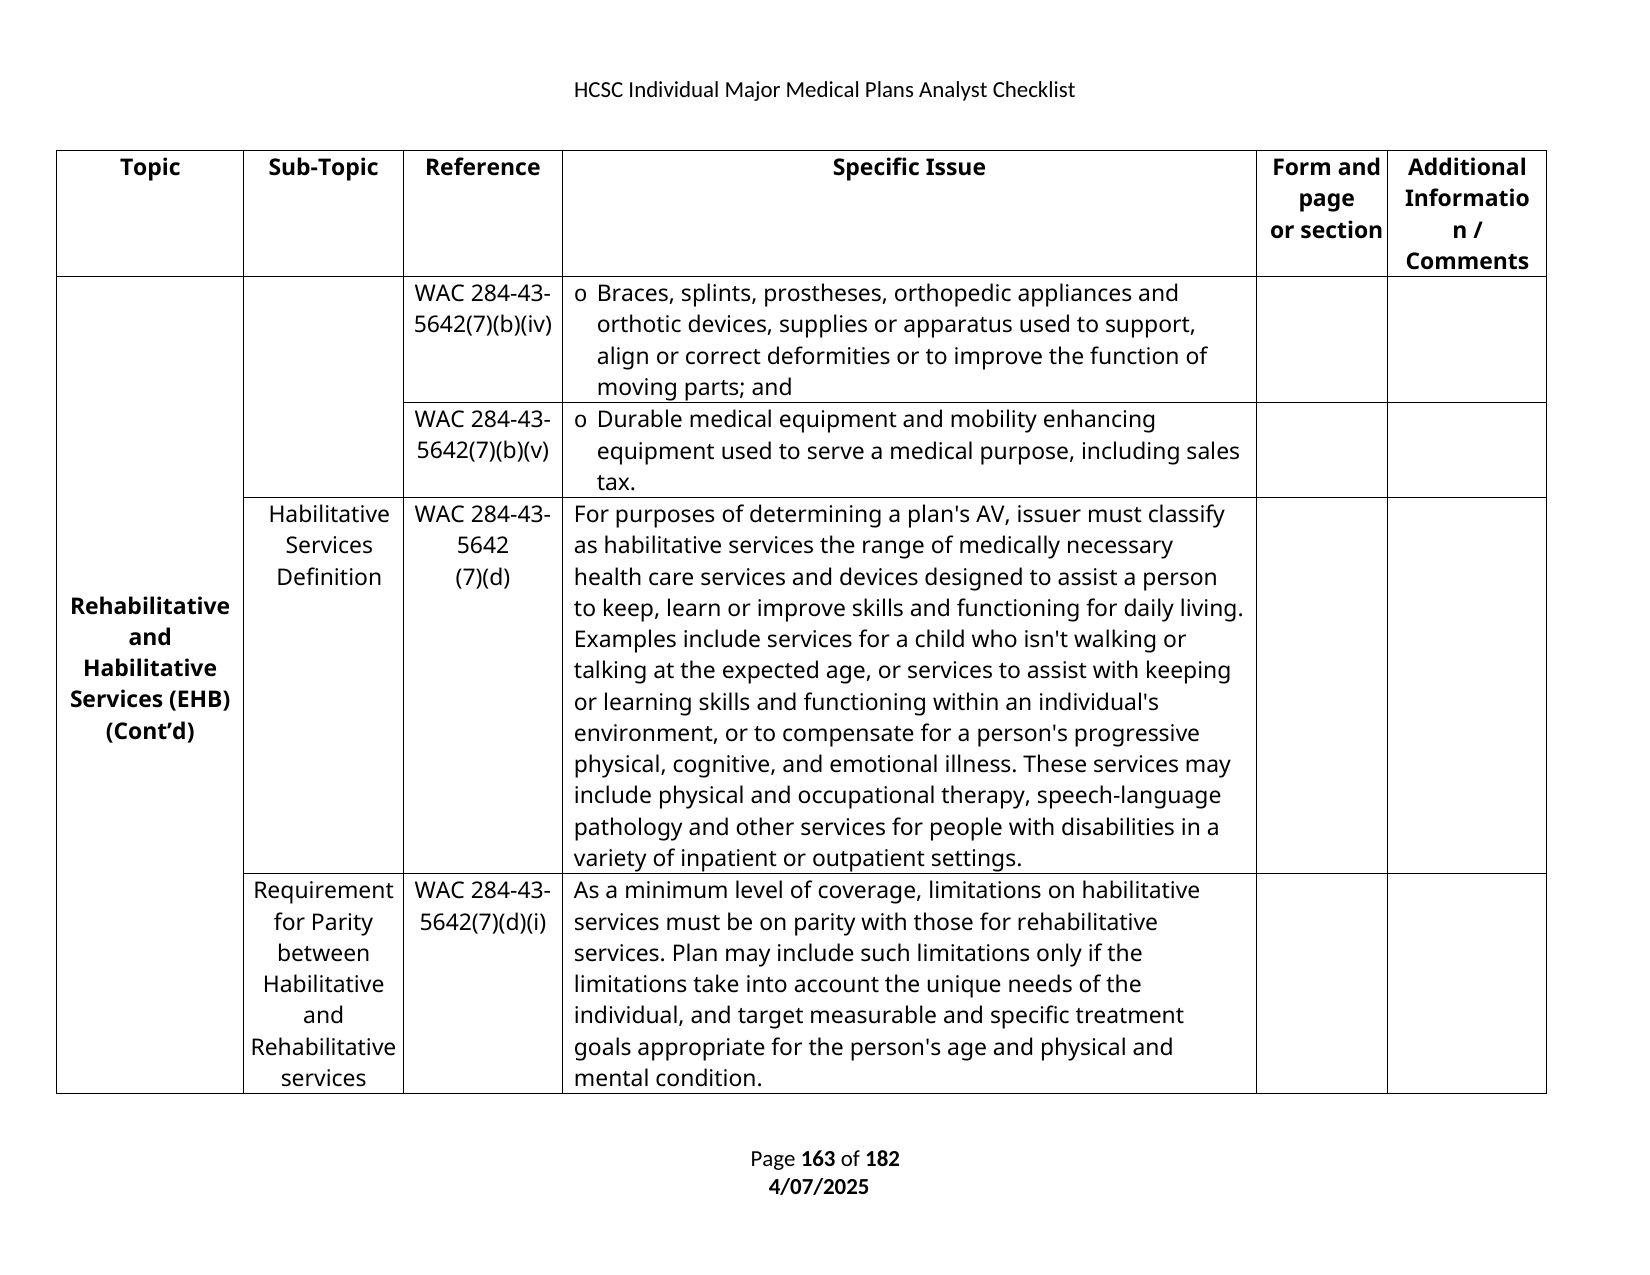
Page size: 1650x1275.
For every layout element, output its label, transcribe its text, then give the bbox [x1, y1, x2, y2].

table_header Form and page or section [1257, 151, 1387, 276]
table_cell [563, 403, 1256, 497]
table_header Reference [404, 151, 562, 276]
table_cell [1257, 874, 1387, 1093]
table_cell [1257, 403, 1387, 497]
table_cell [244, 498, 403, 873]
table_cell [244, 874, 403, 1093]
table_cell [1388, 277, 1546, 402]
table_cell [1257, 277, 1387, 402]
table_header Topic [57, 151, 243, 276]
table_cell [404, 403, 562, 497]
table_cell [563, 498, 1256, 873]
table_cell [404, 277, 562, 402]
table_header Additional Information / Comments [1388, 151, 1546, 276]
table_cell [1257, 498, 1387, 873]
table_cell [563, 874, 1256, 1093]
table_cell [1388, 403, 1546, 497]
table_header Specific Issue [563, 151, 1256, 276]
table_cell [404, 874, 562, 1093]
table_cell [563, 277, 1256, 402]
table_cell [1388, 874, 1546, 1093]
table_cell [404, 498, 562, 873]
table_header Sub-Topic [244, 151, 403, 276]
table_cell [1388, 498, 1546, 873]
